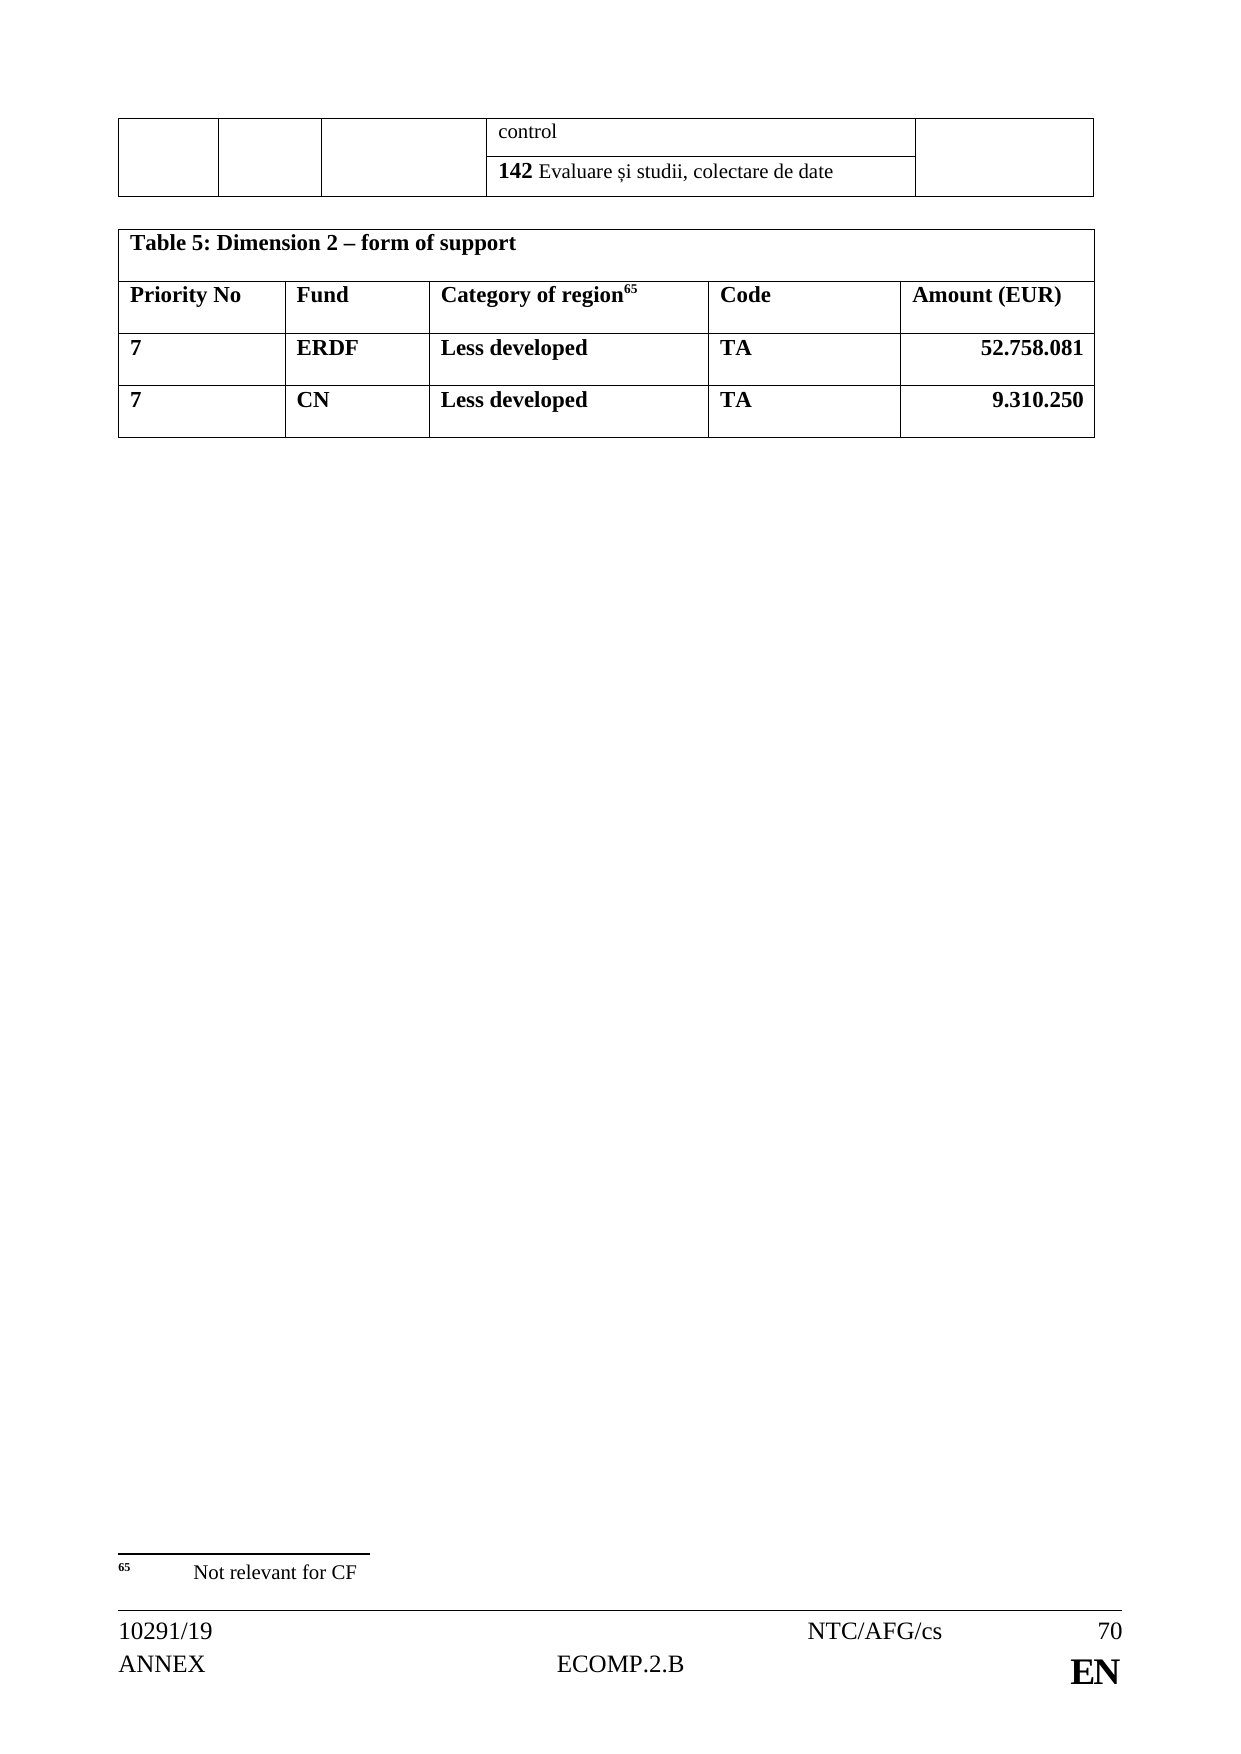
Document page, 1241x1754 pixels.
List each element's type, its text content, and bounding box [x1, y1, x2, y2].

table_cell 52.758.081 [901, 334, 1094, 385]
table_cell 9.310.250 [901, 386, 1094, 437]
table_cell Fund [286, 282, 429, 333]
table_cell Less developed [430, 386, 708, 437]
table_cell CN [286, 386, 429, 437]
table_cell 142 Evaluare și studii, colectare de date [487, 157, 915, 196]
table_cell 7 [119, 334, 285, 385]
table_header Table 5: Dimension 2 – form of support [119, 230, 1094, 281]
table_cell Priority No [119, 282, 285, 333]
table_cell TA [709, 334, 900, 385]
table_cell Less developed [430, 334, 708, 385]
table_cell Code [709, 282, 900, 333]
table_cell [487, 119, 915, 156]
table_cell ERDF [286, 334, 429, 385]
table_cell Category of region [430, 282, 708, 333]
table_cell Amount (EUR) [901, 282, 1094, 333]
table_cell TA [709, 386, 900, 437]
table_cell 7 [119, 386, 285, 437]
